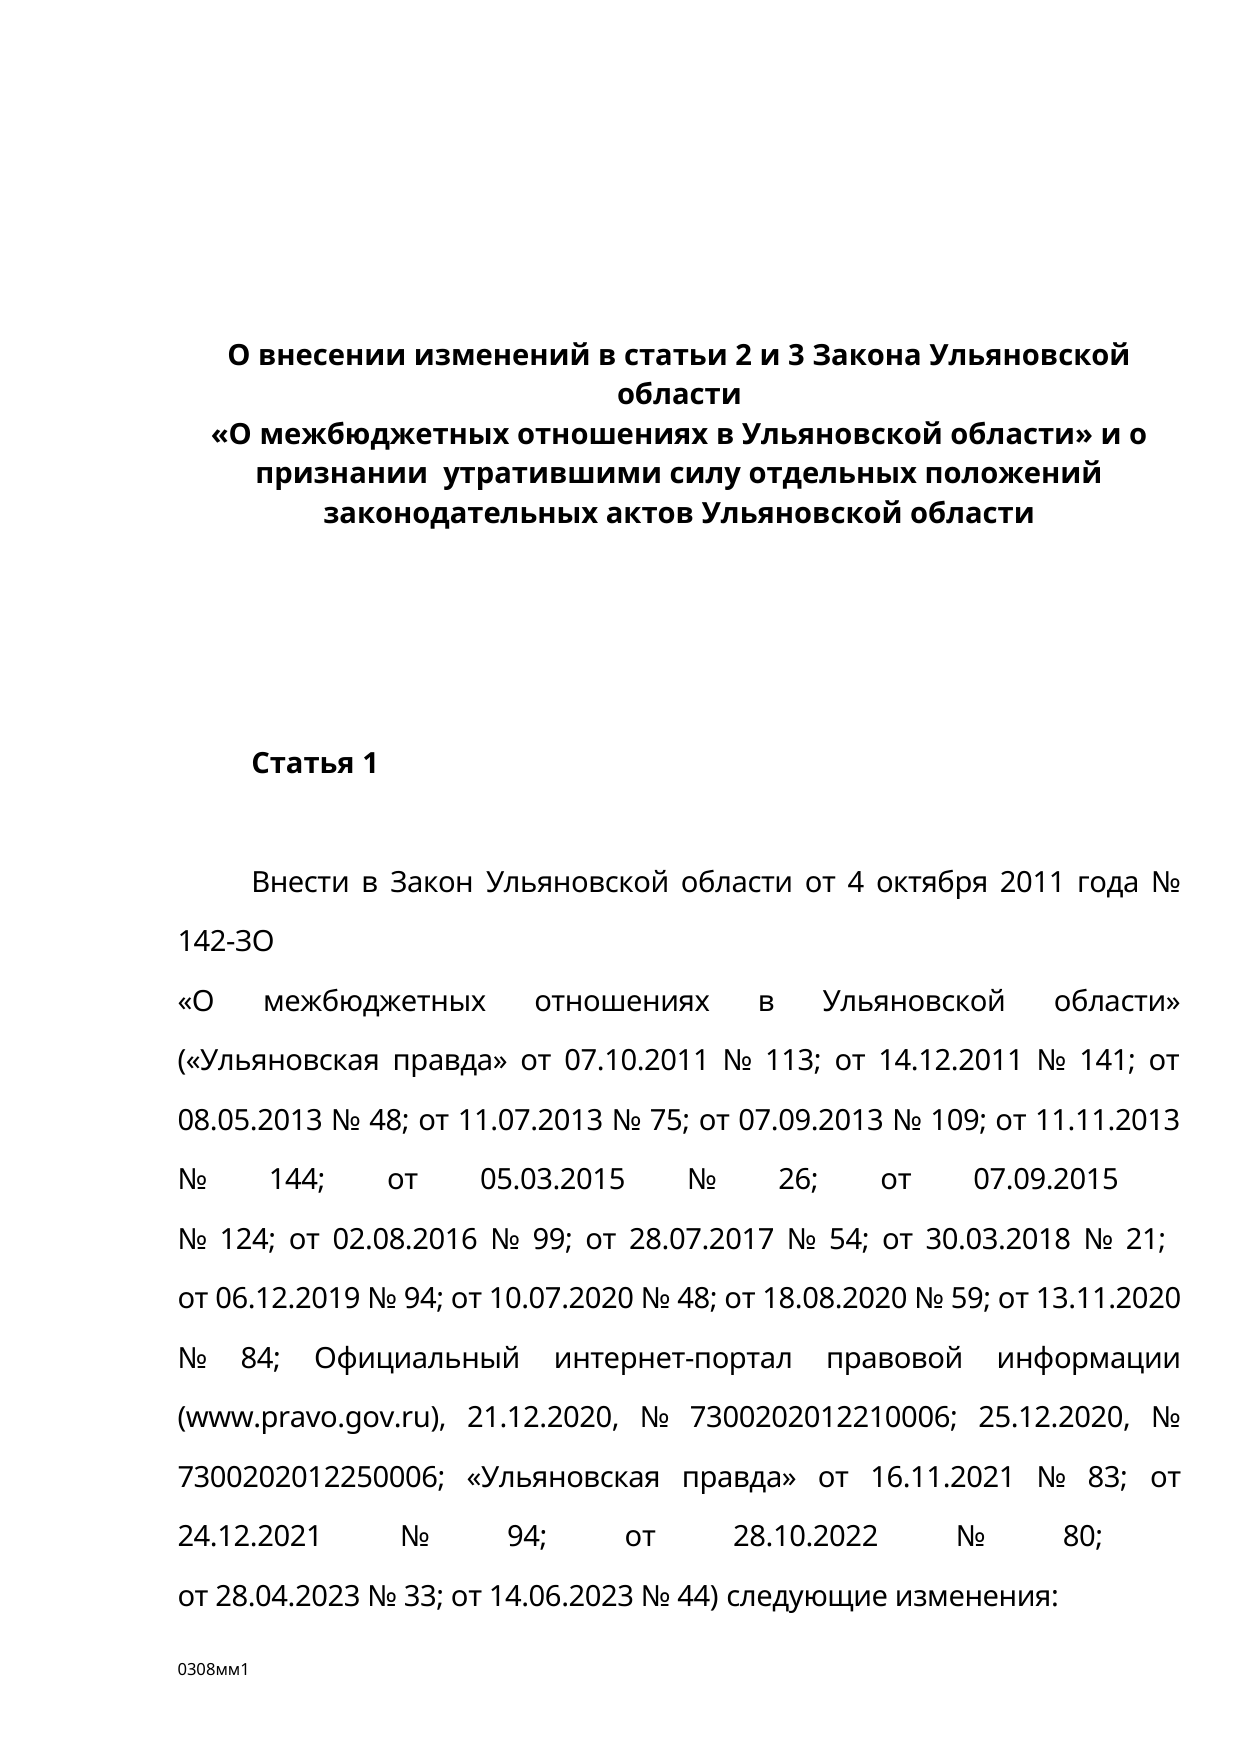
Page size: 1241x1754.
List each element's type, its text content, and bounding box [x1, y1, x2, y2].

text Внести в Закон Ульяновской области от 4 октября 2011 года № 142-ЗО «О межбюджетных отношениях в Ульяновской области» («Ульяновская правда» от 07.10.2011 № 113; от 14.12.2011 № 141; от 08.05.2013 № 48; от 11.07.2013 № 75; от 07.09.2013 № 109; от 11.11.2013 № 144; от 05.03.2015 № 26; от 07.09.2015 № 124; от 02.08.2016 № 99; от 28.07.2017 № 54; от 30.03.2018 № 21; от 06.12.2019 № 94; от 10.07.2020 № 48; от 18.08.2020 № 59; от 13.11.2020 № 84; Официальный интернет-портал правовой информации (www.pravo.gov.ru), 21.12.2020, № 7300202012210006; 25.12.2020, № 7300202012250006; «Ульяновская правда» от 16.11.2021 № 83; от 24.12.2021 № 94; от 28.10.2022 № 80; от 28.04.2023 № 33; от 14.06.2023 № 44) следующие изменения: [177, 861, 1181, 1614]
text Статья 1 [177, 742, 1181, 782]
text «О межбюджетных отношениях в Ульяновской области» и о признании утратившими силу отдельных положений законодательных актов Ульяновской области [177, 413, 1181, 532]
text О внесении изменений в статьи 2 и 3 Закона Ульяновской области [177, 334, 1181, 413]
